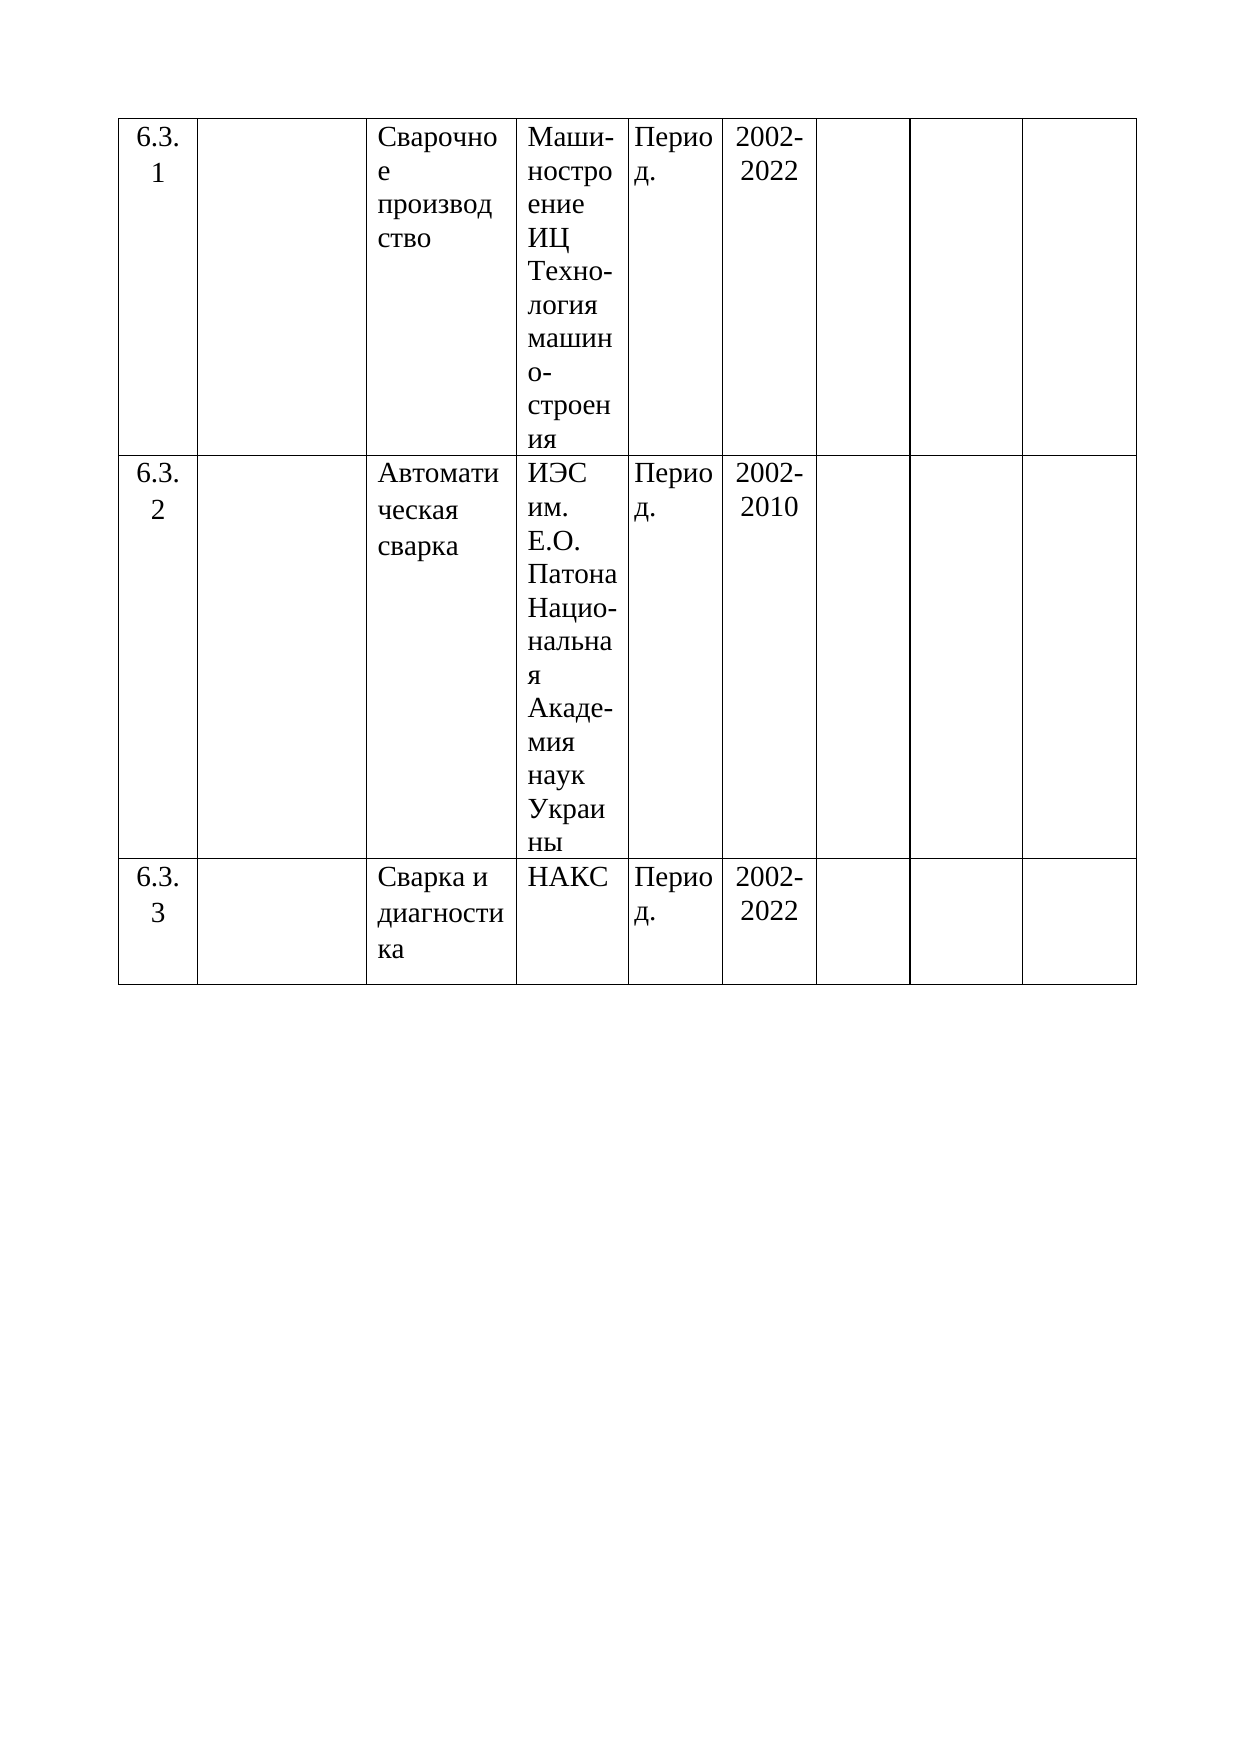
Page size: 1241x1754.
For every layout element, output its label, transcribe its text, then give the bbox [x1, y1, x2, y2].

table_cell [817, 456, 909, 858]
table_cell [1023, 859, 1136, 984]
table_cell 2002- 2022 [723, 859, 816, 984]
table_cell [198, 456, 366, 858]
table_cell 6.3.1 [119, 119, 197, 454]
table_cell [817, 119, 909, 454]
table_cell 6.3.2 [119, 456, 197, 858]
table_cell [911, 456, 1022, 858]
table_cell [911, 859, 1022, 984]
table_cell Сварочное производство [367, 119, 516, 454]
table_cell [198, 859, 366, 984]
table_cell [817, 859, 909, 984]
table_cell 6.3.3 [119, 859, 197, 984]
table_cell ИЭС им. Е.О. Патона Национальная Академия наук Украины [517, 456, 628, 858]
table_cell Период. [629, 456, 722, 858]
table_cell [198, 119, 366, 454]
table_cell 2002- 2022 [723, 119, 816, 454]
table_cell Автоматическая сварка [367, 456, 516, 858]
table_cell Машиностроение ИЦ Технология машиностроения [517, 119, 628, 454]
table_cell Период. [629, 859, 722, 984]
table_cell НАКС [517, 859, 628, 984]
table_cell [1023, 456, 1136, 858]
table_cell Период. [629, 119, 722, 454]
table_cell [911, 119, 1022, 454]
table_cell 2002- 2010 [723, 456, 816, 858]
table_cell [1023, 119, 1136, 454]
table_cell Сварка и диагностика [367, 859, 516, 984]
